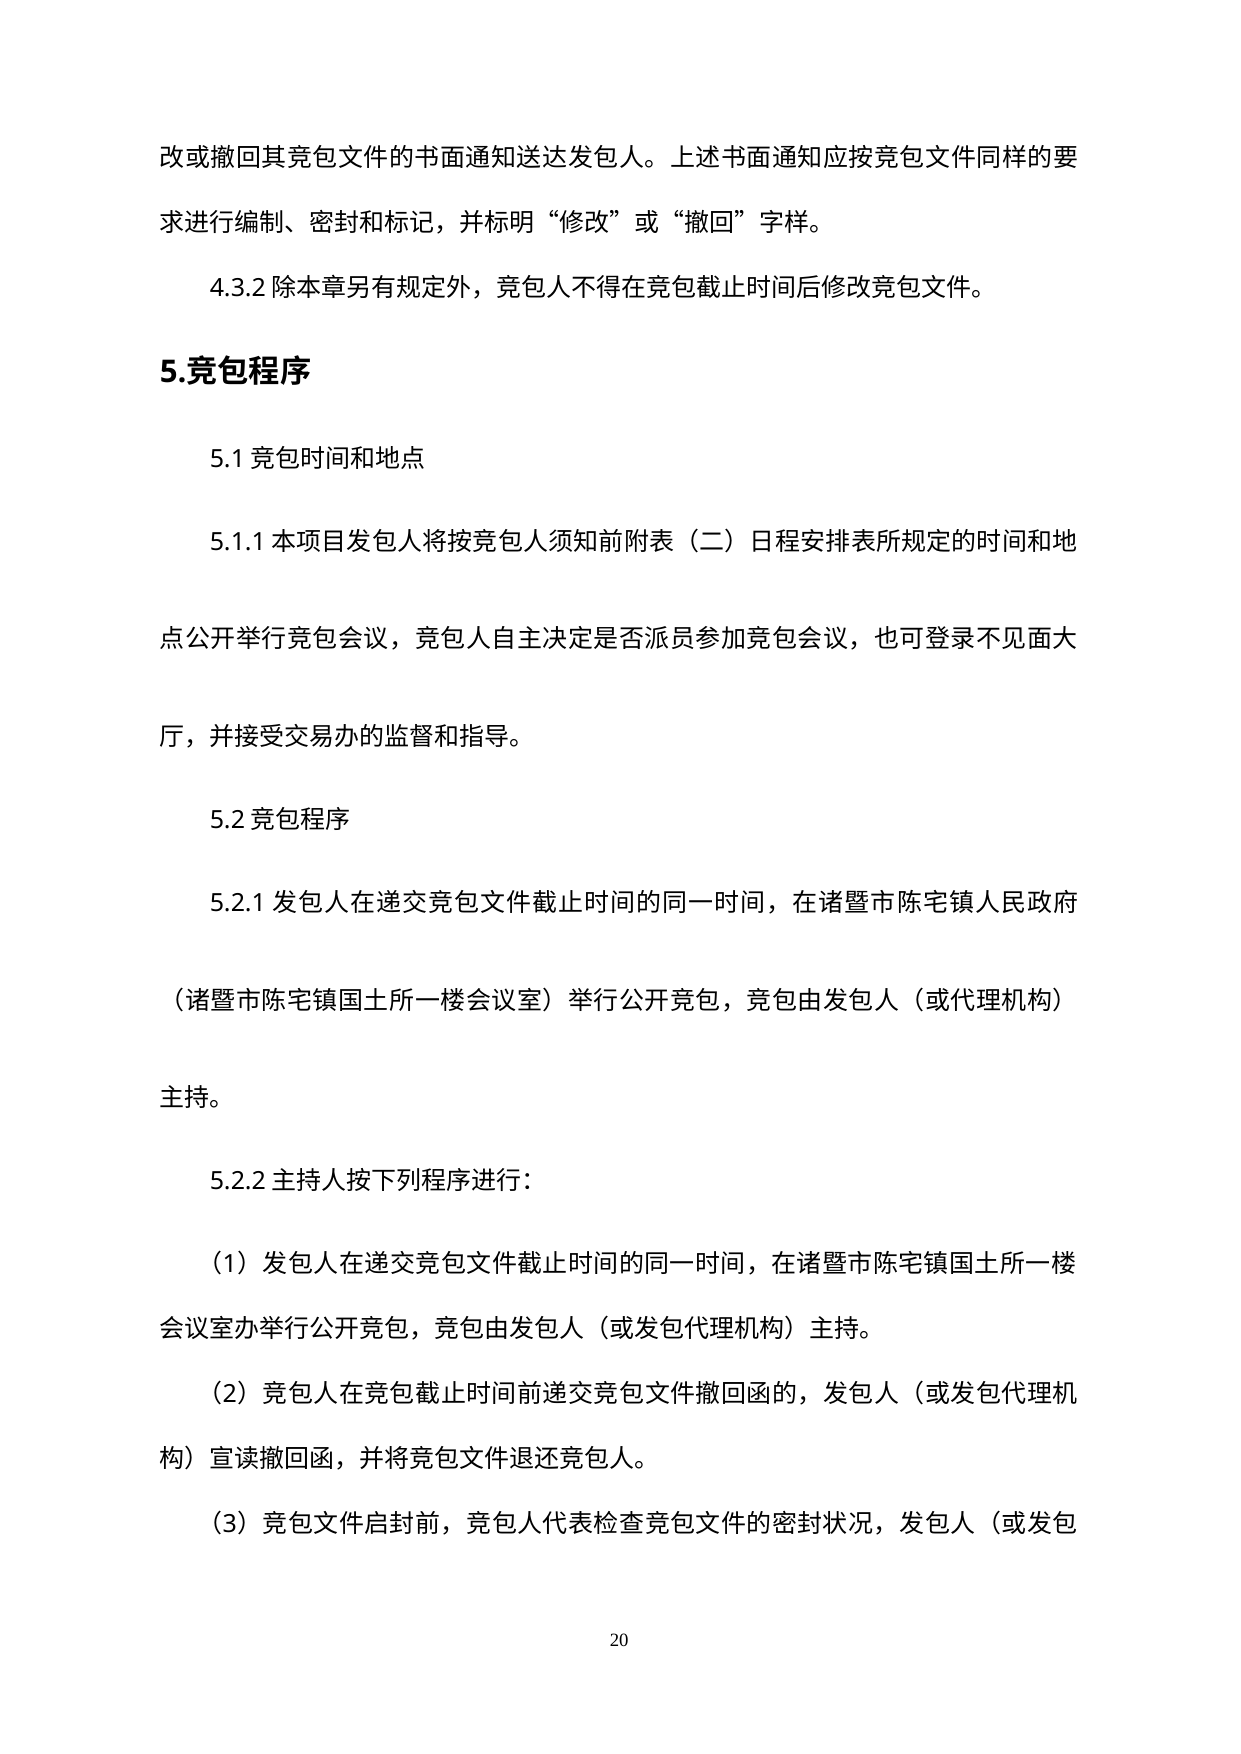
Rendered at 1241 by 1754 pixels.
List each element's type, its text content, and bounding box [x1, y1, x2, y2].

text 4.3.2除本章另有规定外，竞包人不得在竞包截止时间后修改竞包文件。 [159, 253, 1078, 318]
text 5.2.1发包人在递交竞包文件截止时间的同一时间，在诸暨市陈宅镇人民政府（诸暨市陈宅镇国土所一楼会议室）举行公开竞包，竞包由发包人（或代理机构）主持。 [159, 868, 1078, 1128]
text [159, 123, 1078, 253]
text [159, 1489, 1078, 1554]
text 5.2.2主持人按下列程序进行： [159, 1146, 1078, 1211]
text 5.竞包程序 [159, 336, 1078, 401]
text 5.1竞包时间和地点 [159, 424, 1078, 489]
text （1）发包人在递交竞包文件截止时间的同一时间，在诸暨市陈宅镇国土所一楼会议室办举行公开竞包，竞包由发包人（或发包代理机构）主持。 [159, 1229, 1078, 1359]
text 5.1.1本项目发包人将按竞包人须知前附表（二）日程安排表所规定的时间和地点公开举行竞包会议，竞包人自主决定是否派员参加竞包会议，也可登录不见面大厅，并接受交易办的监督和指导。 [159, 507, 1078, 767]
text 5.2竞包程序 [159, 785, 1078, 850]
text （2）竞包人在竞包截止时间前递交竞包文件撤回函的，发包人（或发包代理机构）宣读撤回函，并将竞包文件退还竞包人。 [159, 1359, 1078, 1489]
